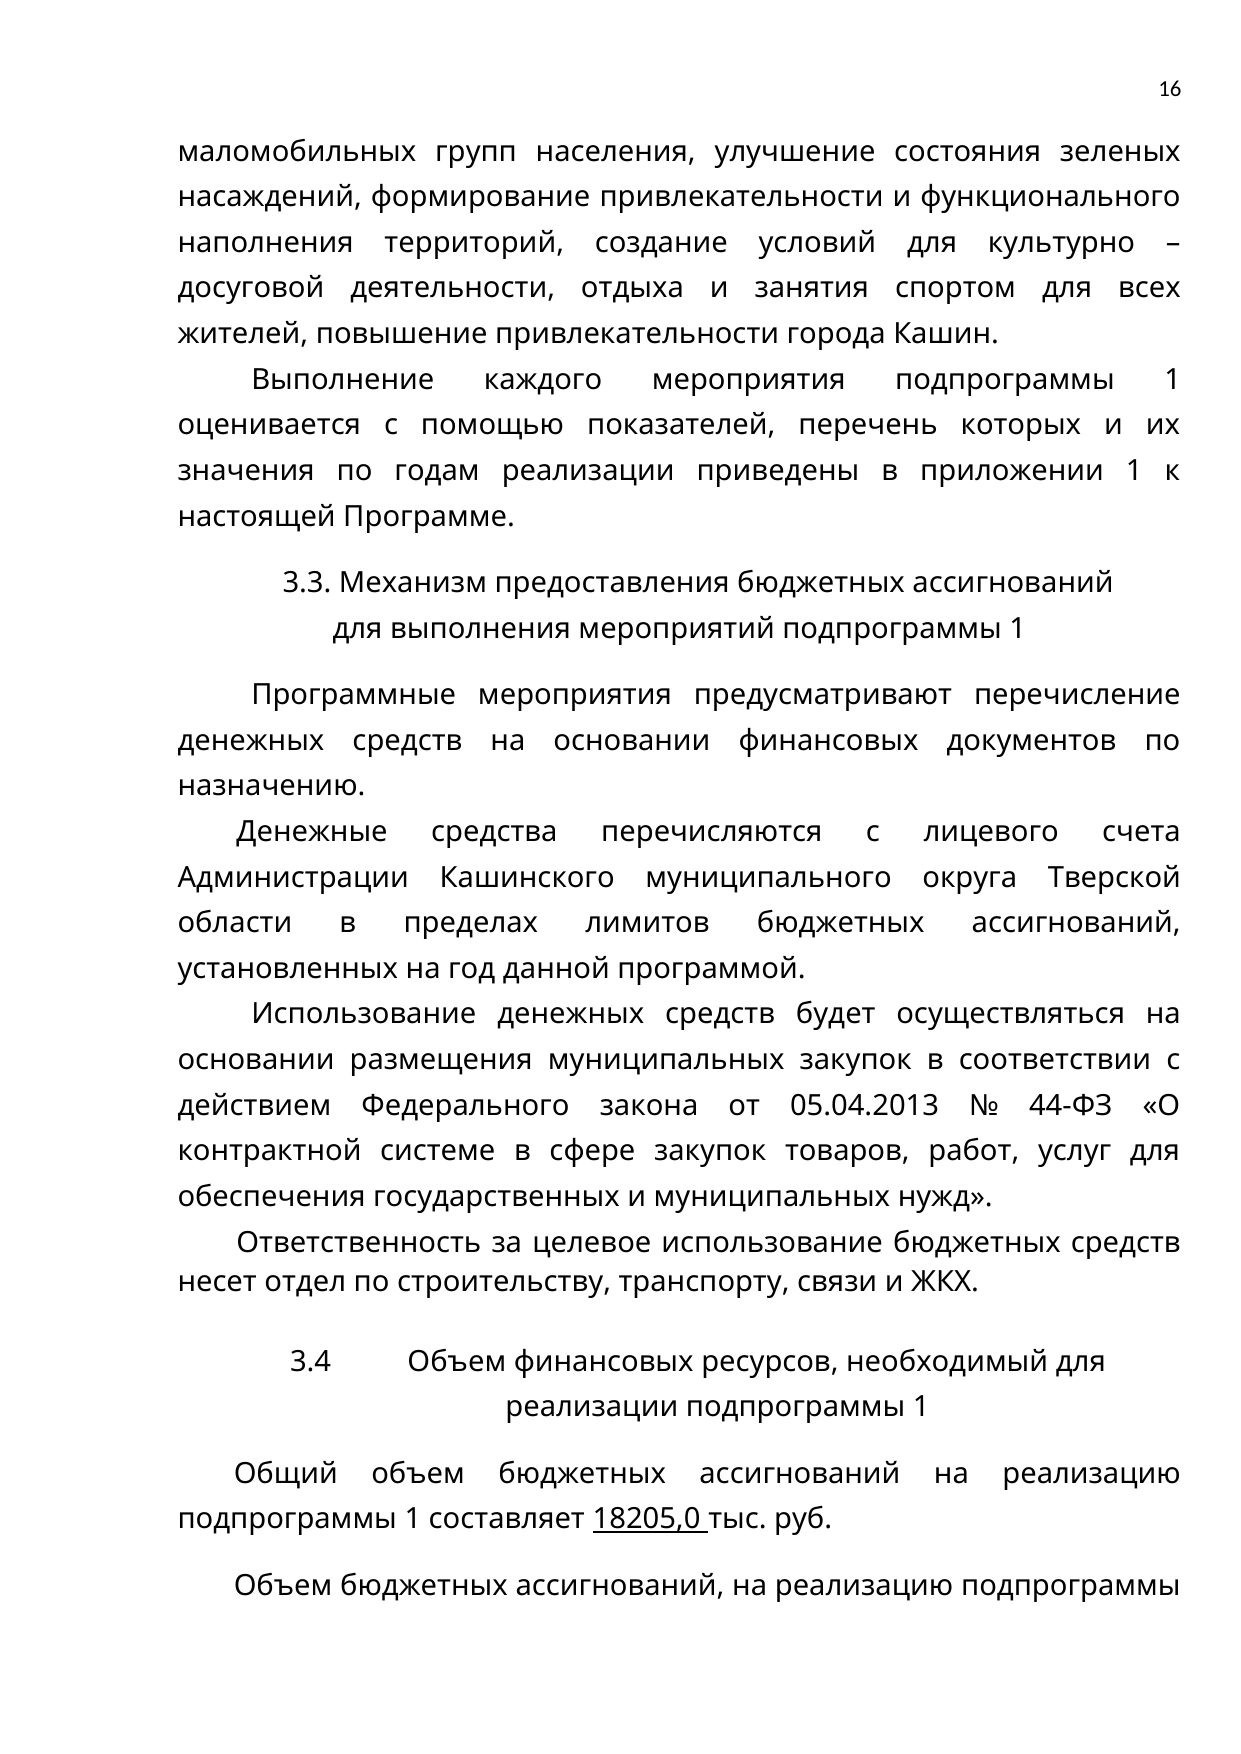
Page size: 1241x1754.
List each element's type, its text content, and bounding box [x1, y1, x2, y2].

text Общий объем бюджетных ассигнований на реализацию подпрограммы 1 составляет 18205,0 тыс. руб. [177, 1452, 1181, 1537]
list 3.3. Механизм предоставления бюджетных ассигнований [177, 561, 1181, 601]
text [177, 1564, 1181, 1604]
text Выполнение каждого мероприятия подпрограммы 1 оценивается с помощью показателей, перечень которых и их значения по годам реализации приведены в приложении 1 к настоящей Программе. [177, 358, 1181, 534]
text Ответственность за целевое использование бюджетных средств несет отдел по строительству, транспорту, связи и ЖКХ. [177, 1221, 1181, 1300]
list Объем финансовых ресурсов, необходимый для реализации подпрограммы 1 [215, 1340, 1181, 1425]
text Программные мероприятия предусматривают перечисление денежных средств на основании финансовых документов по назначению. [177, 673, 1181, 804]
text для выполнения мероприятий подпрограммы 1 [177, 607, 1181, 647]
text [177, 130, 1181, 352]
text Денежные средства перечисляются с лицевого счета Администрации Кашинского муниципального округа Тверской области в пределах лимитов бюджетных ассигнований, установленных на год данной программой. [177, 810, 1181, 987]
text Использование денежных средств будет осуществляться на основании размещения муниципальных закупок в соответствии с действием Федерального закона от 05.04.2013 № 44-ФЗ «О контрактной системе в сфере закупок товаров, работ, услуг для обеспечения государственных и муниципальных нужд». [177, 993, 1181, 1215]
